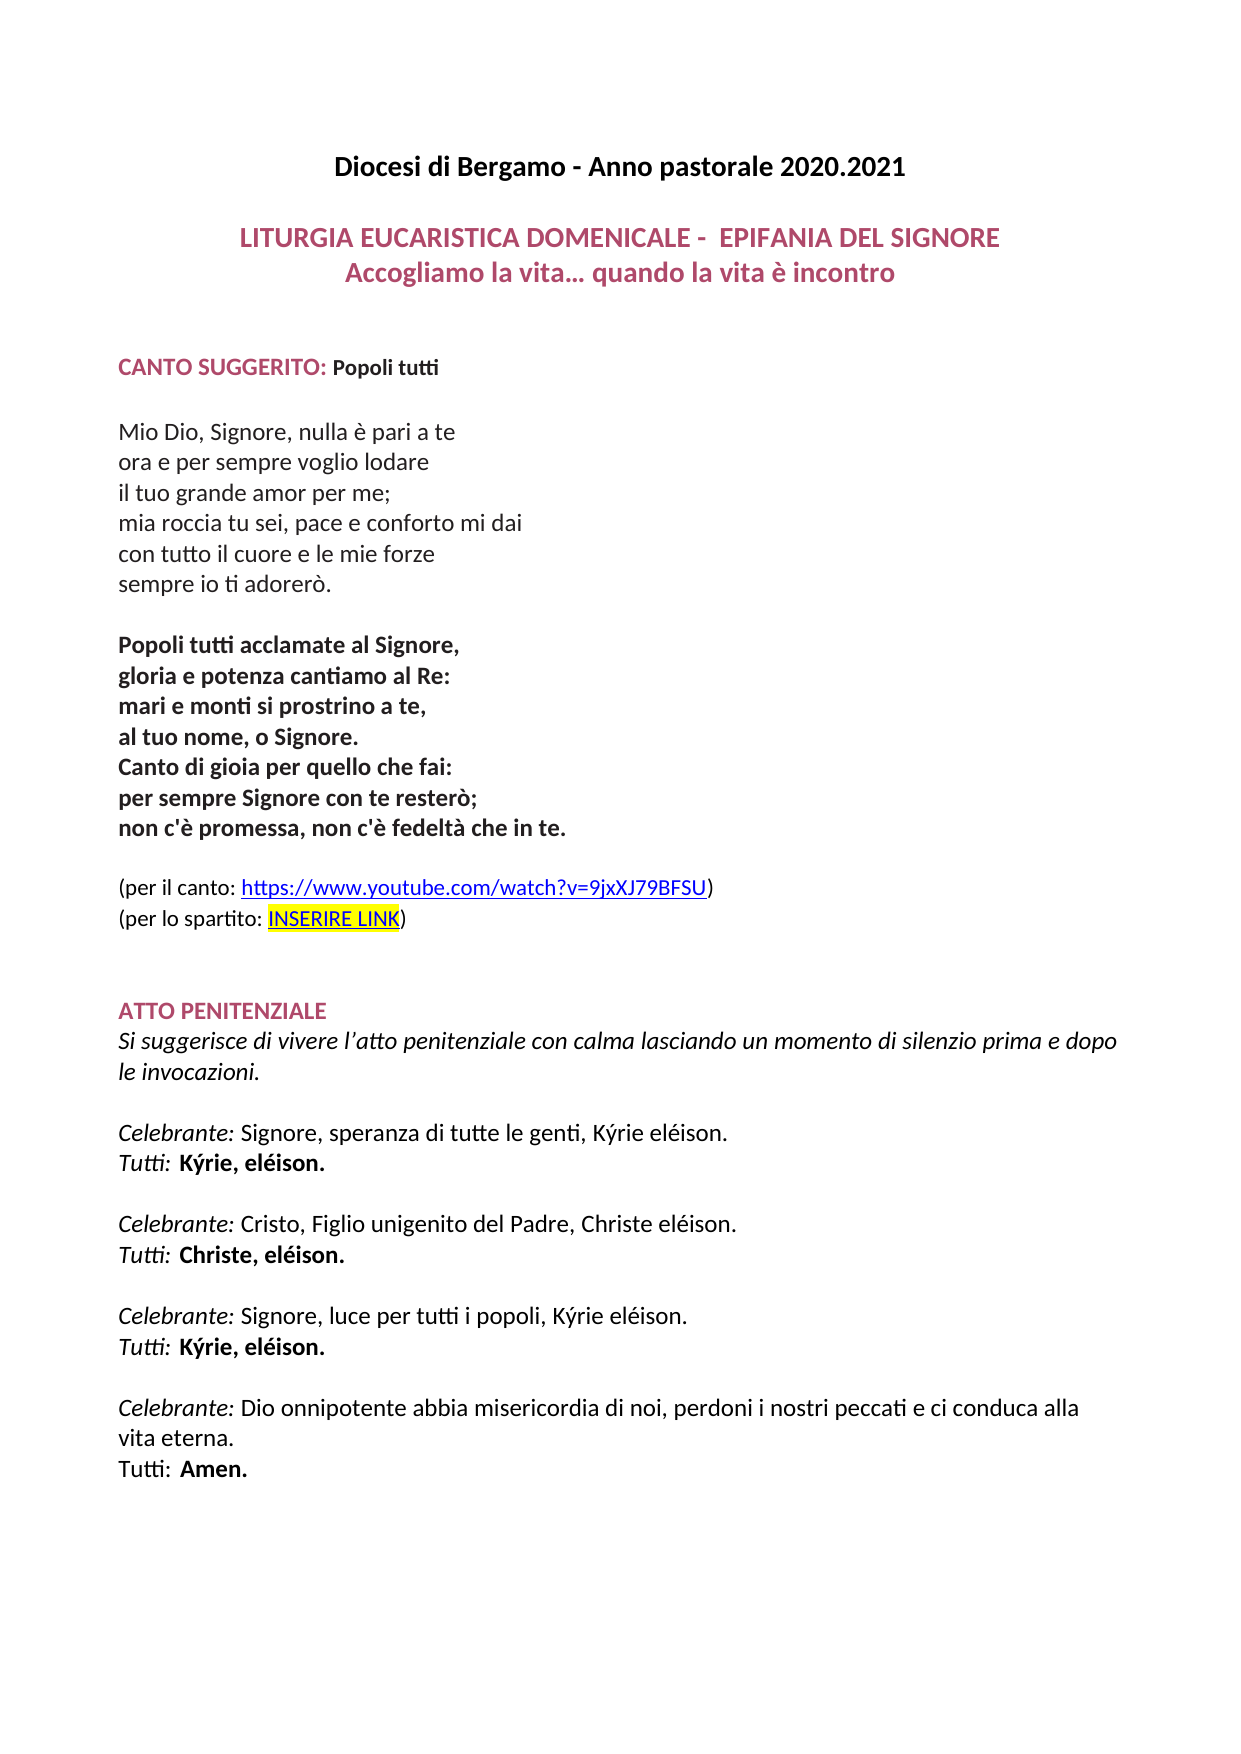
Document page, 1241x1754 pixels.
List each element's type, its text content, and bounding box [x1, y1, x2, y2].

text Diocesi di Bergamo - Anno pastorale 2020.2021 [118, 148, 1122, 183]
text per sempre Signore con te resterò; [118, 782, 1122, 812]
text ATTO PENITENZIALE [118, 995, 1122, 1026]
text LITURGIA EUCARISTICA DOMENICALE - EPIFANIA DEL SIGNORE [118, 219, 1122, 254]
text al tuo nome, o Signore. [118, 721, 1122, 751]
text Canto di gioia per quello che fai: [118, 751, 1122, 782]
text Mio Dio, Signore, nulla è pari a te [118, 416, 1122, 446]
text Popoli tutti acclamate al Signore, [118, 629, 1122, 660]
text ora e per sempre voglio lodare [118, 446, 1122, 477]
text (per il canto: https://www.youtube.com/watch?v=9jxXJ79BFSU) [118, 873, 1122, 902]
text sempre io ti adorerò. [118, 568, 1122, 599]
text (per lo spartito: INSERIRE LINK) [399, 904, 1122, 932]
text Celebrante: Signore, speranza di tutte le genti, Kýrie eléison. [118, 1117, 1122, 1148]
text Celebrante: Cristo, Figlio unigenito del Padre, Christe eléison. [118, 1209, 1122, 1239]
text il tuo grande amor per me; [118, 477, 1122, 507]
text (per lo spartito: INSERIRE LINK) [118, 904, 268, 932]
text Accogliamo la vita… quando la vita è incontro [118, 254, 1122, 290]
text Tutti: Kýrie, eléison. [118, 1331, 1122, 1361]
text mari e monti si prostrino a te, [118, 690, 1122, 721]
text non c'è promessa, non c'è fedeltà che in te. [118, 812, 1122, 843]
text mia roccia tu sei, pace e conforto mi dai [118, 507, 1122, 538]
text Tutti: Kýrie, eléison. [118, 1148, 1122, 1178]
text Celebrante: Dio onnipotente abbia misericordia di noi, perdoni i nostri peccati e ci conduca alla vita eterna. [118, 1392, 1122, 1453]
text Tutti: Christe, eléison. [118, 1239, 1122, 1270]
text Celebrante: Signore, luce per tutti i popoli, Kýrie eléison. [118, 1300, 1122, 1331]
text gloria e potenza cantiamo al Re: [118, 660, 1122, 690]
text Si suggerisce di vivere l’atto penitenziale con calma lasciando un momento di silenzio prima e dopo le invocazioni. [118, 1026, 1122, 1087]
text CANTO SUGGERITO: Popoli tutti [118, 351, 1122, 382]
text con tutto il cuore e le mie forze [118, 538, 1122, 568]
text Tutti: Amen. [118, 1453, 1122, 1483]
